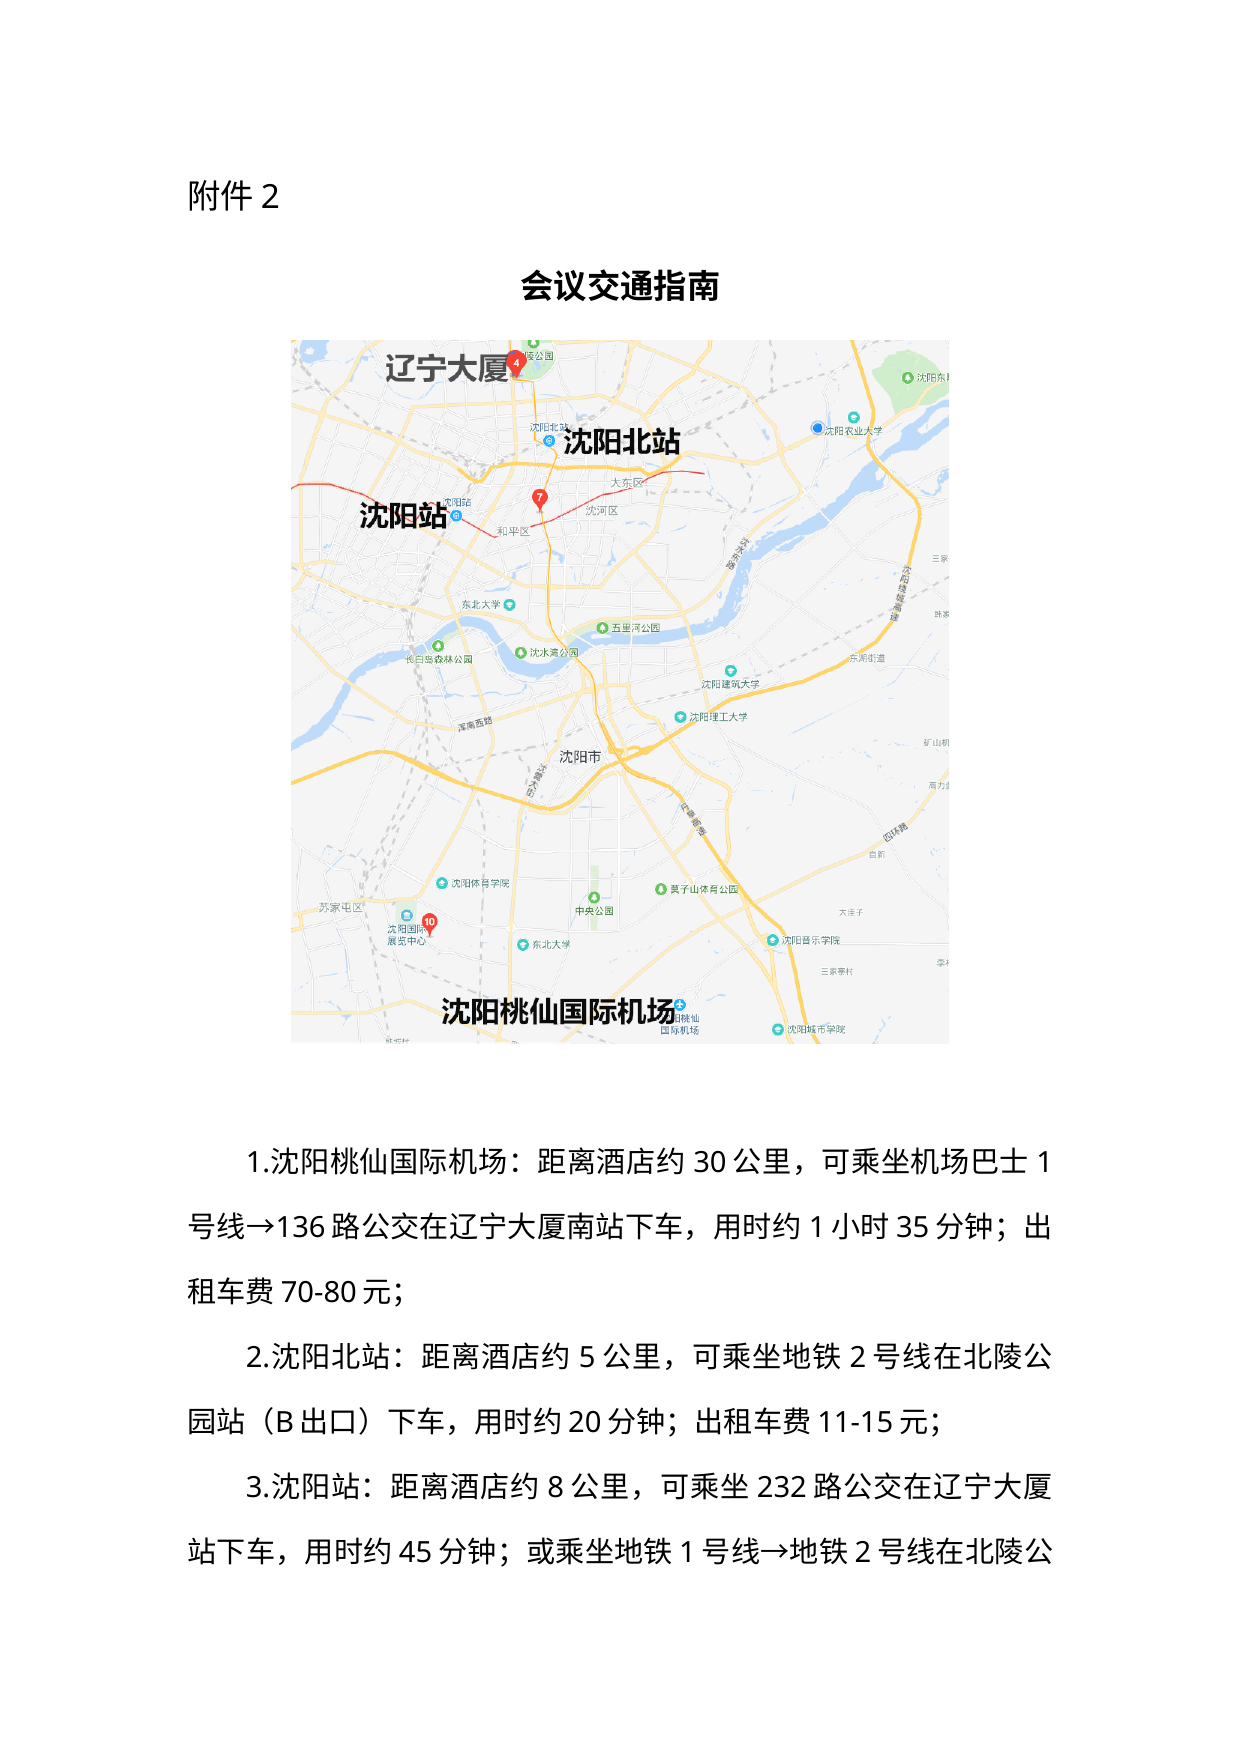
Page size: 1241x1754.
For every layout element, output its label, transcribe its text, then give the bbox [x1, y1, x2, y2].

text 2.沈阳北站：距离酒店约5公里，可乘坐地铁2号线在北陵公园站（B出口）下车，用时约20分钟；出租车费11-15元； [187, 1322, 1053, 1452]
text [187, 1452, 1053, 1582]
picture [291, 340, 950, 1044]
text 会议交通指南 [187, 251, 1053, 316]
text 1.沈阳桃仙国际机场：距离酒店约30公里，可乘坐机场巴士1号线→136路公交在辽宁大厦南站下车，用时约1小时35分钟；出租车费70-80元； [187, 1127, 1053, 1322]
text 附件2 [187, 162, 1053, 227]
